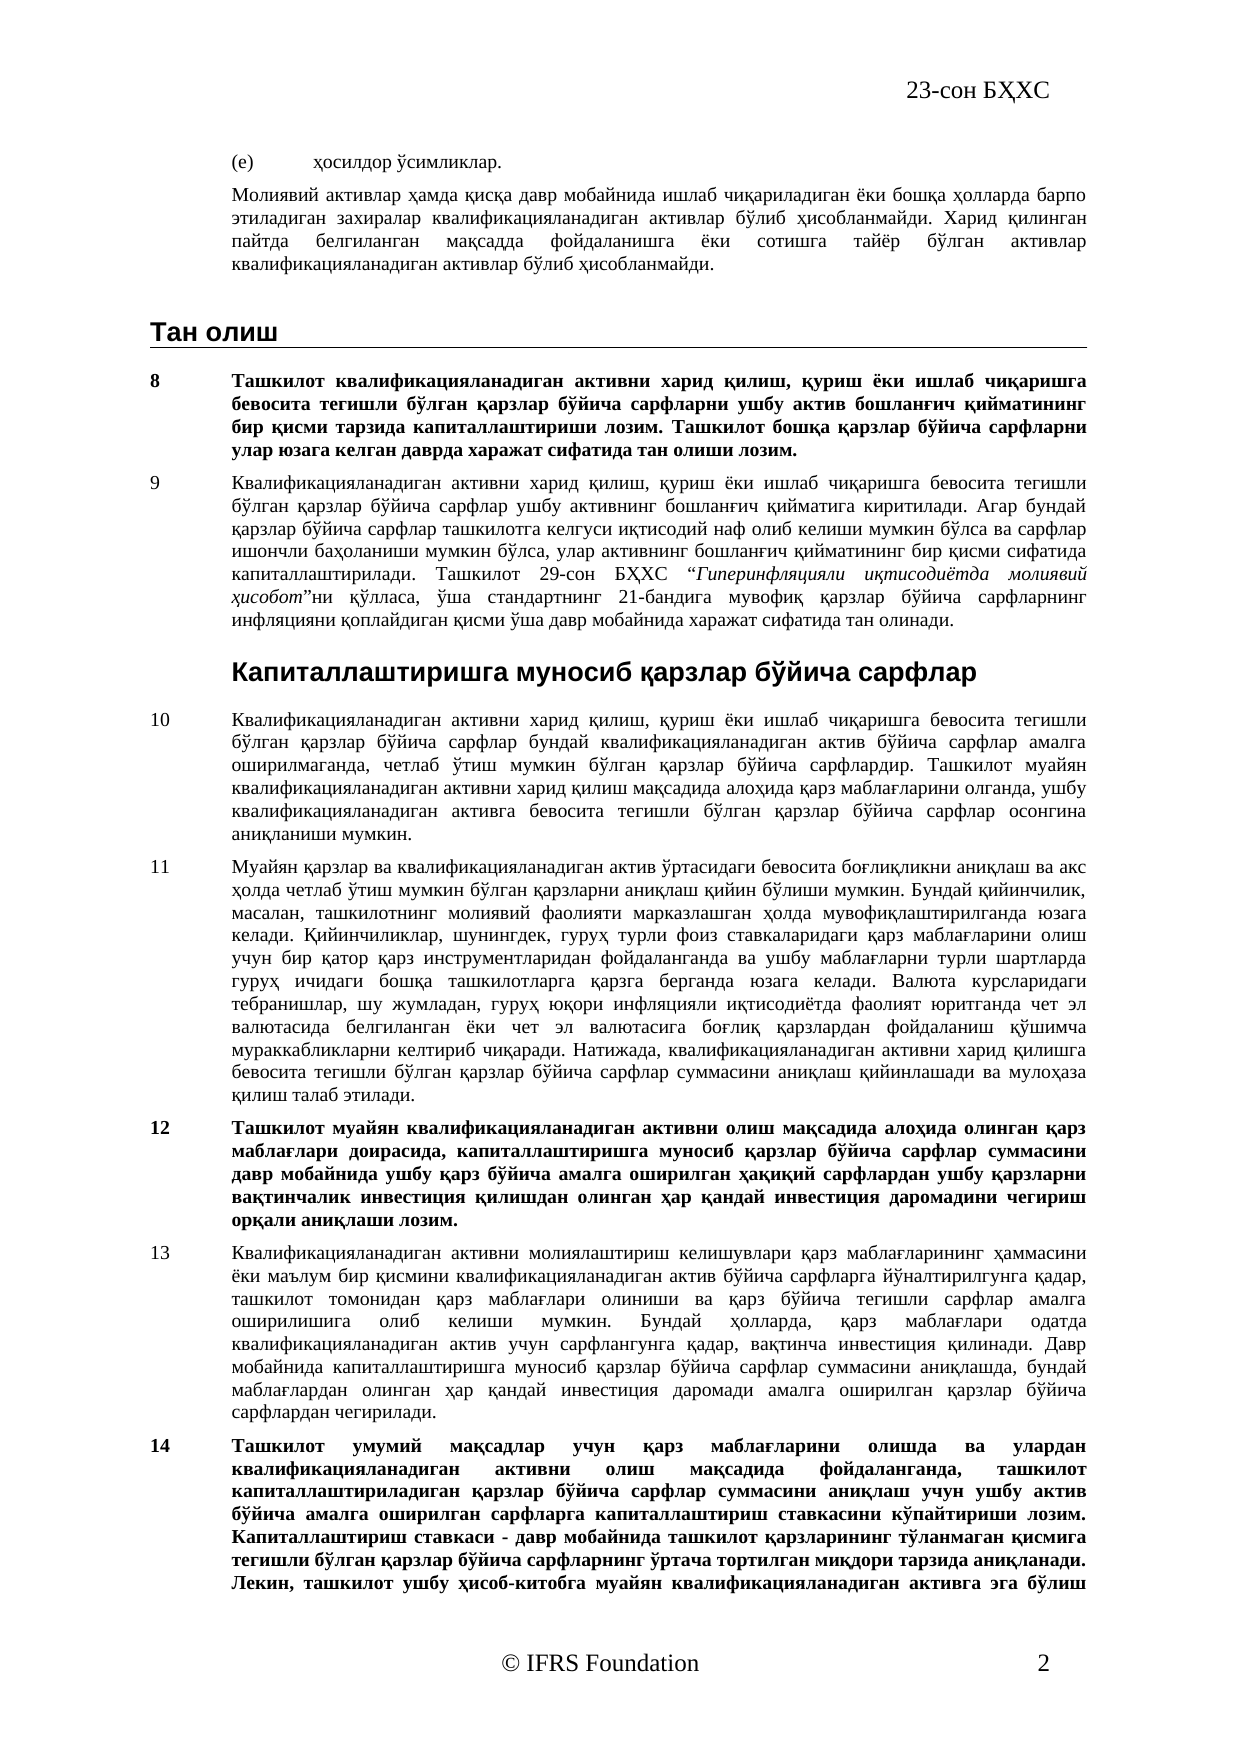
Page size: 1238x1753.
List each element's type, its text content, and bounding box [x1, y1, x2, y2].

text 12 Ташкилот муайян квалификацияланадиган активни олиш мақсадида алоҳида олинган қарз маблағлари доирасида, капиталлаштиришга муносиб қарзлар бўйича сарфлар суммасини давр мобайнида ушбу қарз бўйича амалга оширилган ҳақиқий сарфлардан ушбу қарзларни вақтинчалик инвестиция қилишдан олинган ҳар қандай инвестиция даромадини чегириш орқали аниқлаши лозим. [150, 1116, 1087, 1230]
text Капиталлаштиришга муносиб қарзлар бўйича сарфлар [231, 656, 1087, 687]
text 13 Квалификацияланадиган активни молиялаштириш келишувлари қарз маблағларининг ҳаммасини ёки маълум бир қисмини квалификацияланадиган актив бўйича сарфларга йўналтирилгунга қадар, ташкилот томонидан қарз маблағлари олиниши ва қарз бўйича тегишли сарфлар амалга оширилишига олиб келиши мумкин. Бундай ҳолларда, қарз маблағлари одатда квалификацияланадиган актив учун сарфлангунга қадар, вақтинча инвестиция қилинади. Давр мобайнида капиталлаштиришга муносиб қарзлар бўйича сарфлар суммасини аниқлашда, бундай маблағлардан олинган ҳар қандай инвестиция даромади амалга оширилган қарзлар бўйича сарфлардан чегирилади. [150, 1241, 1087, 1423]
text 9 Квалификацияланадиган активни харид қилиш, қуриш ёки ишлаб чиқаришга бевосита тегишли бўлган қарзлар бўйича сарфлар ушбу активнинг бошланғич қийматига киритилади. Агар бундай қарзлар бўйича сарфлар ташкилотга келгуси иқтисодий наф олиб келиши мумкин бўлса ва сарфлар ишончли баҳоланиши мумкин бўлса, улар активнинг бошланғич қийматининг бир қисми сифатида капиталлаштирилади. Ташкилот 29-сон БҲХС “Гиперинфляцияли иқтисодиётда молиявий ҳисобот”ни қўлласа, ўша стандартнинг 21-бандига мувофиқ қарзлар бўйича сарфларнинг инфляцияни қоплайдиган қисми ўша давр мобайнида харажат сифатида тан олинади. [150, 471, 1087, 631]
text (е) ҳосилдор ўсимликлар. [231, 150, 1087, 173]
text 10 Квалификацияланадиган активни харид қилиш, қуриш ёки ишлаб чиқаришга бевосита тегишли бўлган қарзлар бўйича сарфлар бундай квалификацияланадиган актив бўйича сарфлар амалга оширилмаганда, четлаб ўтиш мумкин бўлган қарзлар бўйича сарфлардир. Ташкилот муайян квалификацияланадиган активни харид қилиш мақсадида алоҳида қарз маблағларини олганда, ушбу квалификацияланадиган активга бевосита тегишли бўлган қарзлар бўйича сарфлар осонгина аниқланиши мумкин. [150, 708, 1087, 844]
text 8 Ташкилот квалификацияланадиган активни харид қилиш, қуриш ёки ишлаб чиқаришга бевосита тегишли бўлган қарзлар бўйича сарфларни ушбу актив бошланғич қийматининг бир қисми тарзида капиталлаштириши лозим. Ташкилот бошқа қарзлар бўйича сарфларни улар юзага келган даврда харажат сифатида тан олиши лозим. [150, 369, 1087, 461]
text Молиявий активлар ҳамда қисқа давр мобайнида ишлаб чиқариладиган ёки бошқа ҳолларда барпо этиладиган захиралар квалификацияланадиган активлар бўлиб ҳисобланмайди. Харид қилинган пайтда белгиланган мақсадда фойдаланишга ёки сотишга тайёр бўлган активлар квалификацияланадиган активлар бўлиб ҳисобланмайди. [231, 183, 1087, 274]
text 11 Муайян қарзлар ва квалификацияланадиган актив ўртасидаги бевосита боғлиқликни аниқлаш ва акс ҳолда четлаб ўтиш мумкин бўлган қарзларни аниқлаш қийин бўлиши мумкин. Бундай қийинчилик, масалан, ташкилотнинг молиявий фаолияти марказлашган ҳолда мувофиқлаштирилганда юзага келади. Қийинчиликлар, шунингдек, гуруҳ турли фоиз ставкаларидаги қарз маблағларини олиш учун бир қатор қарз инструментларидан фойдаланганда ва ушбу маблағларни турли шартларда гуруҳ ичидаги бошқа ташкилотларга қарзга берганда юзага келади. Валюта курсларидаги тебранишлар, шу жумладан, гуруҳ юқори инфляцияли иқтисодиётда фаолият юритганда чет эл валютасида белгиланган ёки чет эл валютасига боғлиқ қарзлардан фойдаланиш қўшимча мураккабликларни келтириб чиқаради. Натижада, квалификацияланадиган активни харид қилишга бевосита тегишли бўлган қарзлар бўйича сарфлар суммасини аниқлаш қийинлашади ва мулоҳаза қилиш талаб этилади. [150, 855, 1087, 1106]
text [150, 1434, 1087, 1593]
text Тан олиш [150, 316, 1087, 347]
